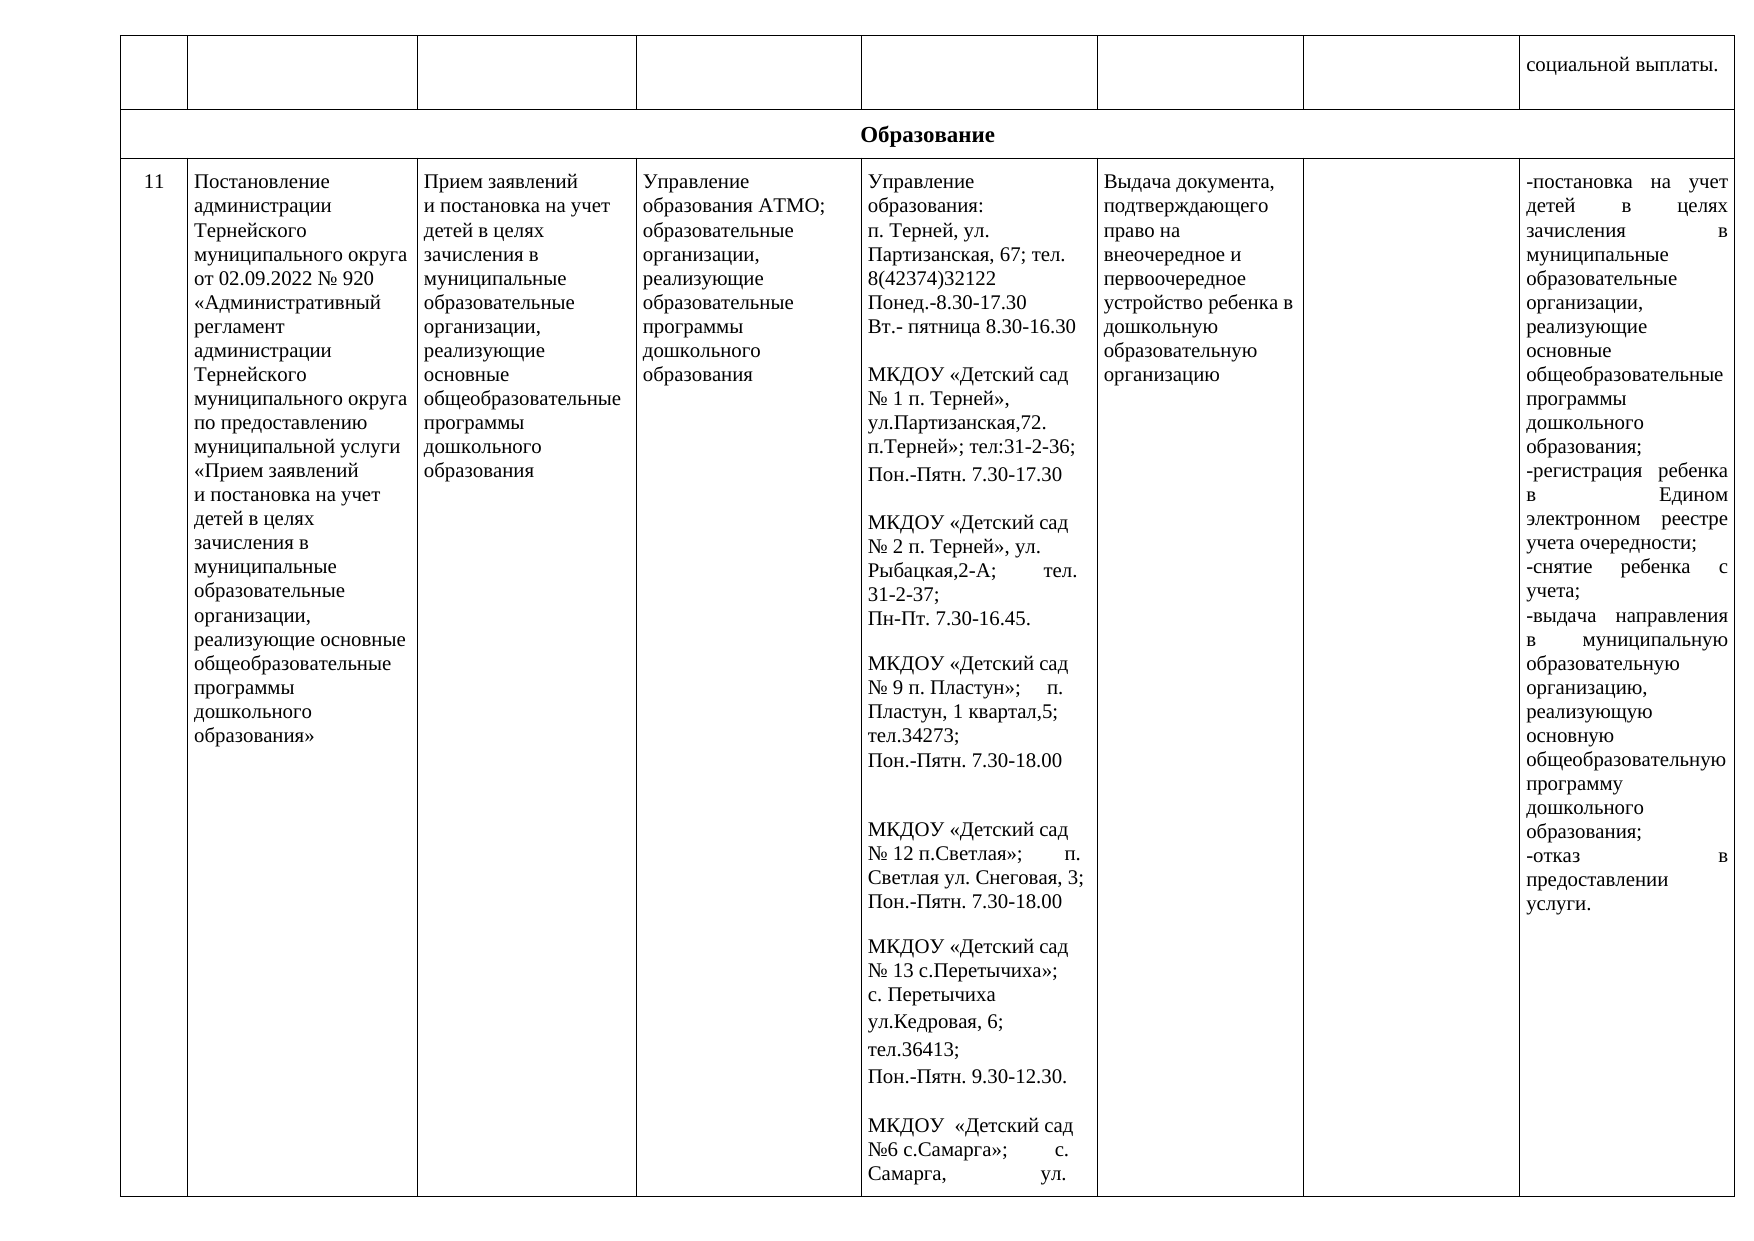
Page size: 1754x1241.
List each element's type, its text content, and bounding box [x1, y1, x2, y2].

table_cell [862, 159, 1097, 1196]
table_cell [1304, 159, 1519, 1196]
table_cell [1304, 36, 1519, 109]
table_cell 10 [121, 36, 187, 109]
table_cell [637, 159, 861, 1196]
table_cell [1098, 36, 1303, 109]
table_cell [862, 36, 1097, 109]
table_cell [1520, 159, 1734, 1196]
table_cell 11 [121, 159, 187, 1196]
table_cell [418, 36, 636, 109]
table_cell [188, 159, 417, 1196]
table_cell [188, 36, 417, 109]
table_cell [1098, 159, 1303, 1196]
table_cell Образование [121, 110, 1734, 158]
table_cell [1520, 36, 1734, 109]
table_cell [637, 36, 861, 109]
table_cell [418, 159, 636, 1196]
